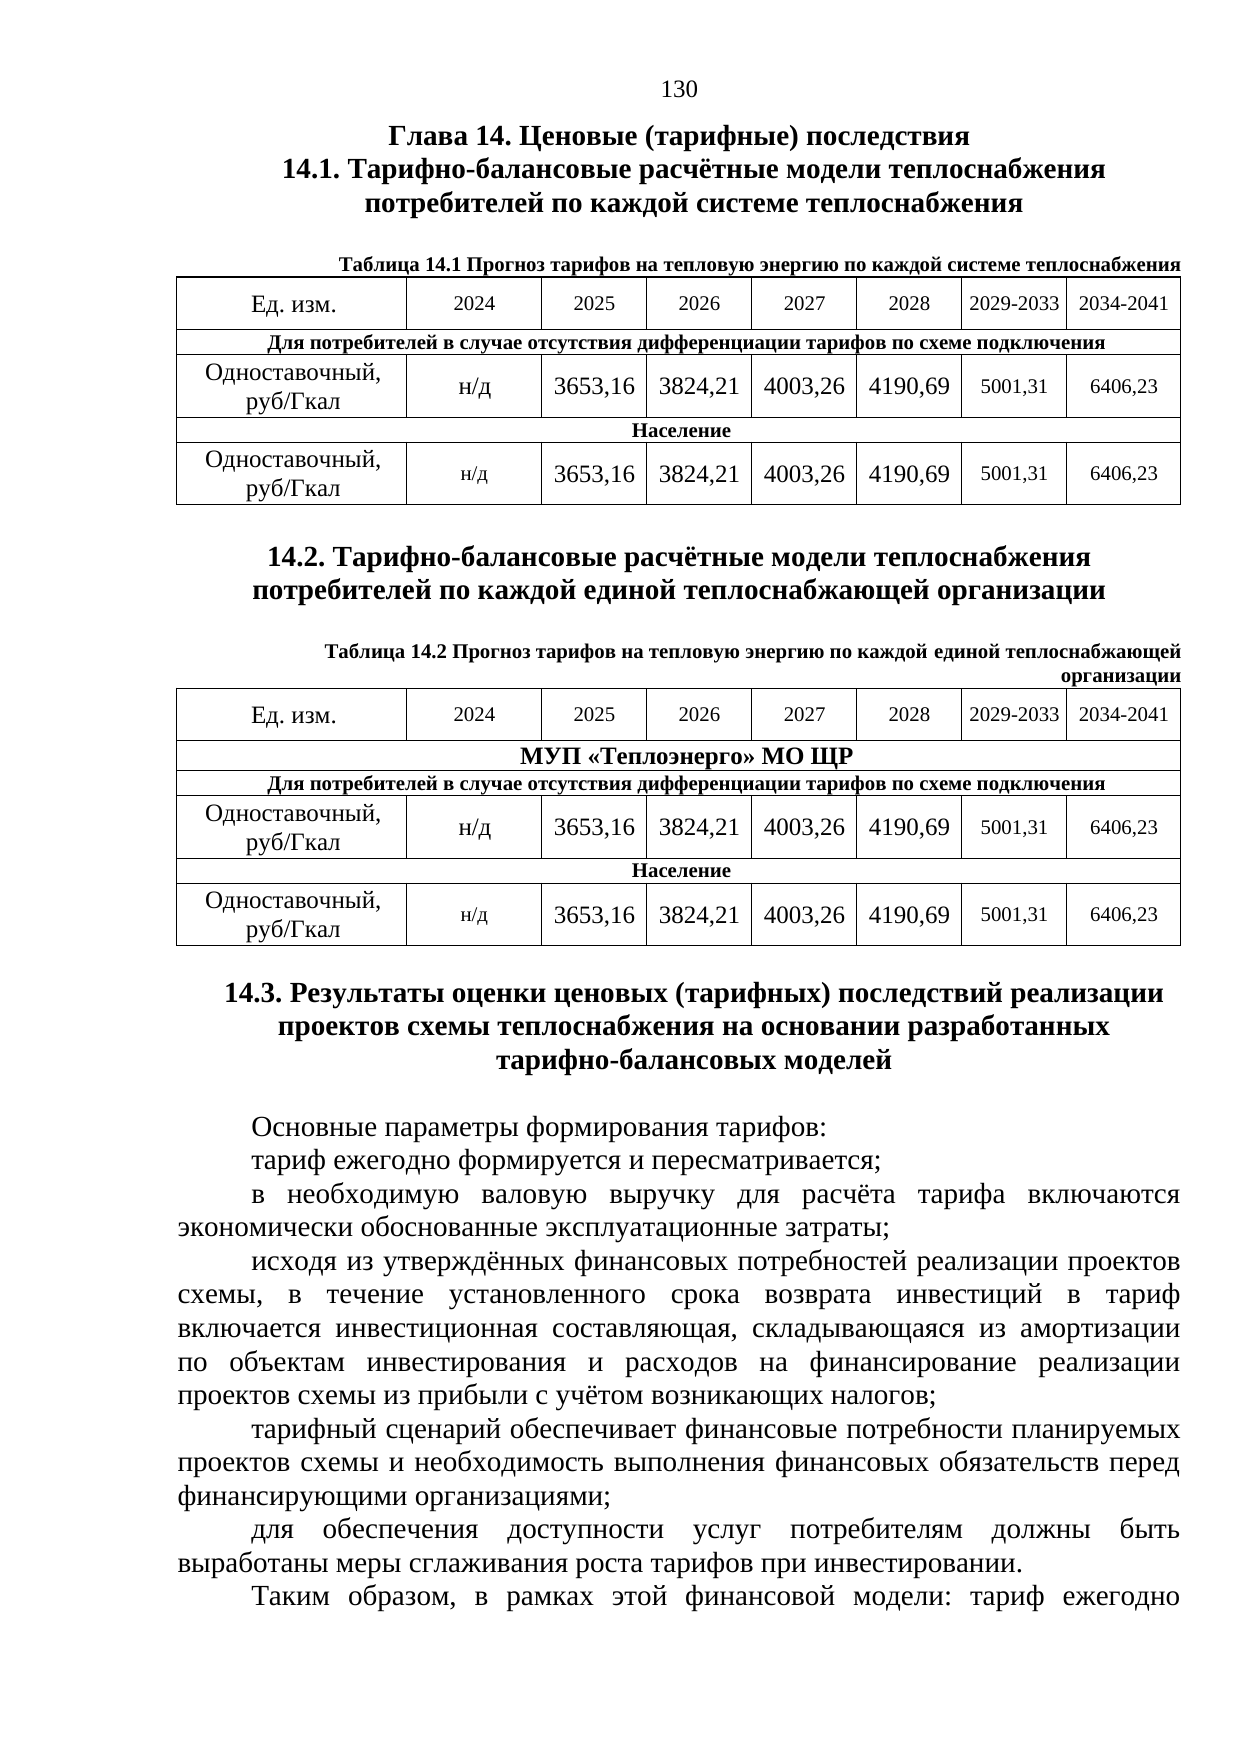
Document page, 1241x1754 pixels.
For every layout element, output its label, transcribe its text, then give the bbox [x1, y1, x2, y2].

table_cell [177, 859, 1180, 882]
text тарифно-балансовых моделей [207, 1042, 1181, 1075]
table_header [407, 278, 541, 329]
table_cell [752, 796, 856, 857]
text Основные параметры формирования тарифов: [177, 1109, 1181, 1142]
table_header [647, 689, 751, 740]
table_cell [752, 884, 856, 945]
text 14.1. Тарифно-балансовые расчётные модели теплоснабжения [207, 152, 1181, 185]
text в необходимую валовую выручку для расчёта тарифа включаются экономически обоснованные эксплуатационные затраты; [177, 1176, 1181, 1243]
text исходя из утверждённых финансовых потребностей реализации проектов схемы, в течение установленного срока возврата инвестиций в тариф включается инвестиционная составляющая, складывающаяся из амортизации по объектам инвестирования и расходов на финансирование реализации проектов схемы из прибыли с учётом возникающих налогов; [177, 1243, 1181, 1411]
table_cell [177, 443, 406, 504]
text для обеспечения доступности услуг потребителям должны быть выработаны меры сглаживания роста тарифов при инвестировании. [177, 1511, 1181, 1578]
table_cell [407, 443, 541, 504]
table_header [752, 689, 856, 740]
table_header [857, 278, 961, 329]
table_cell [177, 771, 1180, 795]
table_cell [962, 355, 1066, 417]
text потребителей по каждой единой теплоснабжающей организации [177, 572, 1181, 606]
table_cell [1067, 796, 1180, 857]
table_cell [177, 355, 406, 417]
text тариф ежегодно формируется и пересматривается; [177, 1142, 1181, 1176]
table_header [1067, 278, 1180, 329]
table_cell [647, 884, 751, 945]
text тарифный сценарий обеспечивает финансовые потребности планируемых проектов схемы и необходимость выполнения финансовых обязательств перед финансирующими организациями; [177, 1411, 1181, 1511]
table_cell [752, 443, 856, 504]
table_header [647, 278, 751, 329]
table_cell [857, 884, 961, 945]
text Таблица 14.2 Прогноз тарифов на тепловую энергию по каждой единой теплоснабжающей [177, 639, 1181, 663]
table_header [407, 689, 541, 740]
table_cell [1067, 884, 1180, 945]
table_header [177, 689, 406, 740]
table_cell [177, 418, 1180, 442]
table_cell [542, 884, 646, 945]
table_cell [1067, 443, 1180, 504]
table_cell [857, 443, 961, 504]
text 14.3. Результаты оценки ценовых (тарифных) последствий реализации проектов схемы теплоснабжения на основании разработанных [207, 975, 1181, 1042]
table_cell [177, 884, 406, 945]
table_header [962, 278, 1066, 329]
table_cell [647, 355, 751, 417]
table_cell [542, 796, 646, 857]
text организации [177, 663, 1181, 687]
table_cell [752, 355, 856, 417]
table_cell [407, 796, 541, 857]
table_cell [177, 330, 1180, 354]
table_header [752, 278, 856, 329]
text Таблица 14.1 Прогноз тарифов на тепловую энергию по каждой системе теплоснабжения [177, 252, 1181, 276]
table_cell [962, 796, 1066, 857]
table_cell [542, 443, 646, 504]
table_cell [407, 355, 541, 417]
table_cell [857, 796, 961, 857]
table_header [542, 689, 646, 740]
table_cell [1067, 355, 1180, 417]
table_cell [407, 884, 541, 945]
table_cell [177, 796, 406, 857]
text 14.2. Тарифно-балансовые расчётные модели теплоснабжения [177, 539, 1181, 572]
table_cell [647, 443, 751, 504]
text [177, 1578, 1181, 1612]
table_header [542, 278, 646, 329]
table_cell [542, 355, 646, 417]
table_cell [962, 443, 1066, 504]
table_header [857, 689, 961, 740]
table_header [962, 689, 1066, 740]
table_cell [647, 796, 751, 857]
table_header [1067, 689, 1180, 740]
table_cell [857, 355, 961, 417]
text Глава 14. Ценовые (тарифные) последствия [177, 118, 1181, 152]
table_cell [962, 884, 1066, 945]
text потребителей по каждой системе теплоснабжения [207, 185, 1181, 219]
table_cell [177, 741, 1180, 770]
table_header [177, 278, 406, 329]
